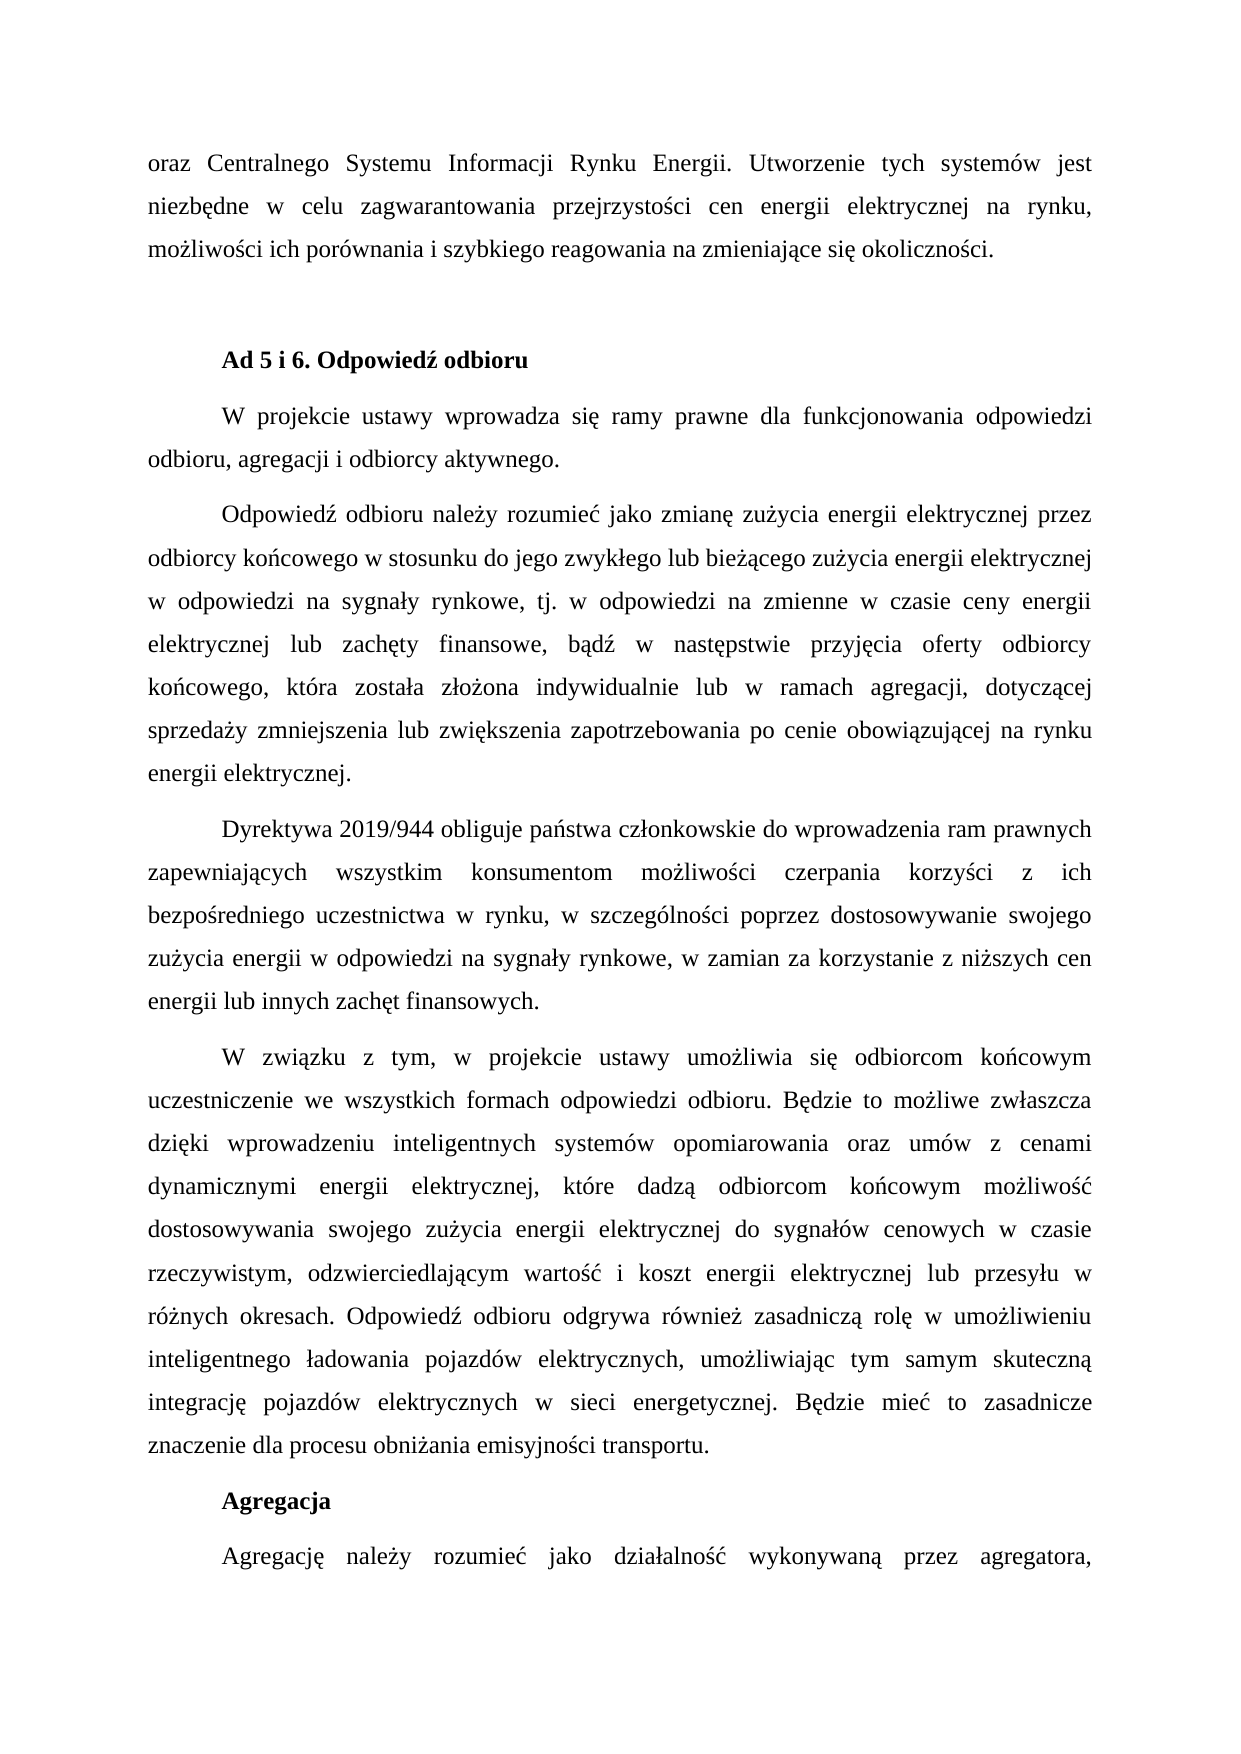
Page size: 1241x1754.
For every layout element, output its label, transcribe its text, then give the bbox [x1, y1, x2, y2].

text Ad 5 i 6. Odpowiedź odbioru [148, 345, 1093, 374]
text Agregacja [148, 1486, 1093, 1514]
text W projekcie ustawy wprowadza się ramy prawne dla funkcjonowania odpowiedzi odbioru, agregacji i odbiorcy aktywnego. [148, 401, 1093, 473]
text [148, 1541, 1093, 1570]
text Dyrektywa 2019/944 obliguje państwa członkowskie do wprowadzenia ram prawnych zapewniających wszystkim konsumentom możliwości czerpania korzyści z ich bezpośredniego uczestnictwa w rynku, w szczególności poprzez dostosowywanie swojego zużycia energii w odpowiedzi na sygnały rynkowe, w zamian za korzystanie z niższych cen energii lub innych zachęt finansowych. [148, 814, 1093, 1015]
text Odpowiedź odbioru należy rozumieć jako zmianę zużycia energii elektrycznej przez odbiorcy końcowego w stosunku do jego zwykłego lub bieżącego zużycia energii elektrycznej w odpowiedzi na sygnały rynkowe, tj. w odpowiedzi na zmienne w czasie ceny energii elektrycznej lub zachęty finansowe, bądź w następstwie przyjęcia oferty odbiorcy końcowego, która została złożona indywidualnie lub w ramach agregacji, dotyczącej sprzedaży zmniejszenia lub zwiększenia zapotrzebowania po cenie obowiązującej na rynku energii elektrycznej. [148, 499, 1093, 787]
text W związku z tym, w projekcie ustawy umożliwia się odbiorcom końcowym uczestniczenie we wszystkich formach odpowiedzi odbioru. Będzie to możliwe zwłaszcza dzięki wprowadzeniu inteligentnych systemów opomiarowania oraz umów z cenami dynamicznymi energii elektrycznej, które dadzą odbiorcom końcowym możliwość dostosowywania swojego zużycia energii elektrycznej do sygnałów cenowych w czasie rzeczywistym, odzwierciedlającym wartość i koszt energii elektrycznej lub przesyłu w różnych okresach. Odpowiedź odbioru odgrywa również zasadniczą rolę w umożliwieniu inteligentnego ładowania pojazdów elektrycznych, umożliwiając tym samym skuteczną integrację pojazdów elektrycznych w sieci energetycznej. Będzie mieć to zasadnicze znaczenie dla procesu obniżania emisyjności transportu. [148, 1042, 1093, 1459]
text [148, 148, 1093, 263]
